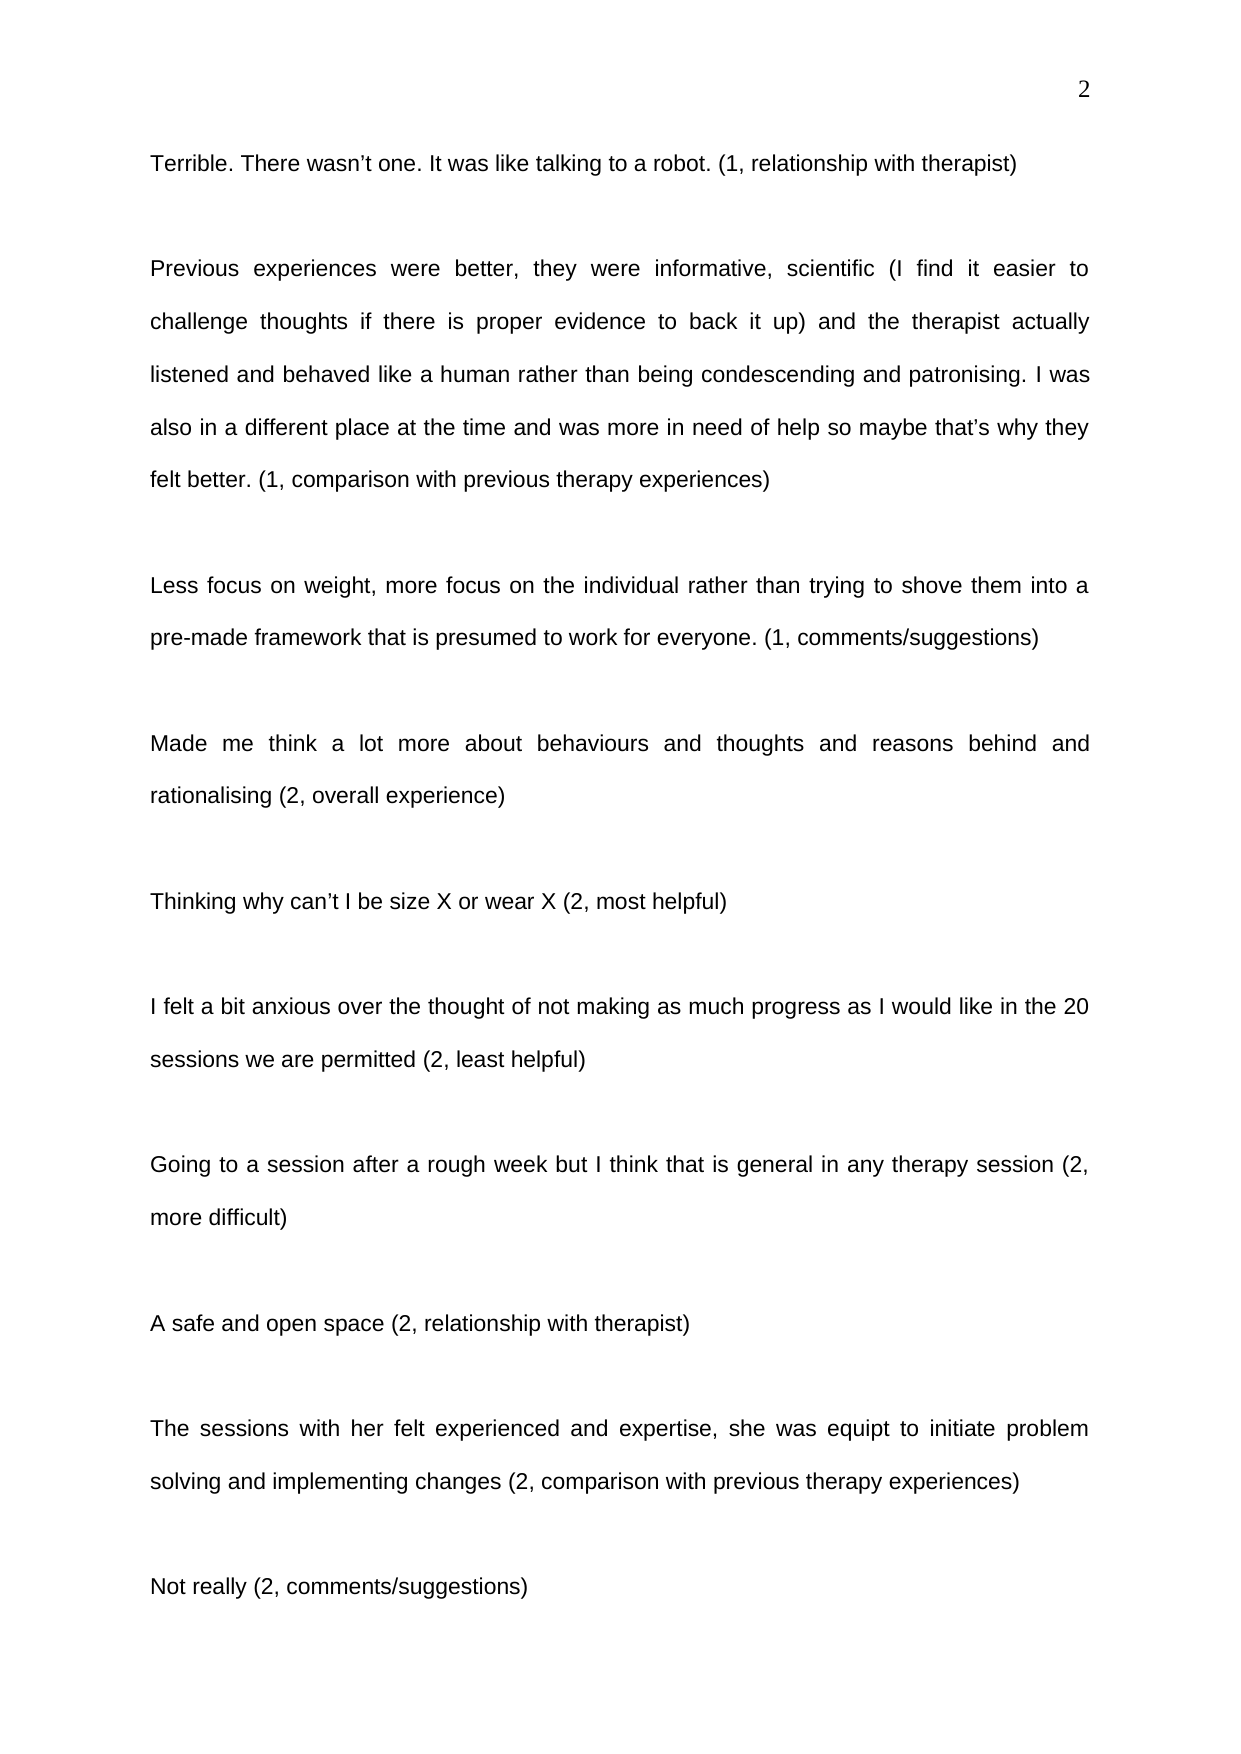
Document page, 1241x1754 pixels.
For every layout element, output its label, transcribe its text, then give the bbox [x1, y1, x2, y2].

text Going to a session after a rough week but I think that is general in any therapy session (2, more difficult) [150, 1151, 1090, 1231]
text I felt a bit anxious over the thought of not making as much progress as I would like in the 20 sessions we are permitted (2, least helpful) [150, 993, 1090, 1072]
text Made me think a lot more about behaviours and thoughts and reasons behind and rationalising (2, overall experience) [150, 730, 1090, 809]
text The sessions with her felt experienced and expertise, she was equipt to initiate problem solving and implementing changes (2, comparison with previous therapy experiences) [150, 1415, 1090, 1494]
text Terrible. There wasn’t one. It was like talking to a robot. (1, relationship with therapist) [150, 150, 1090, 176]
text Previous experiences were better, they were informative, scientific (I find it easier to challenge thoughts if there is proper evidence to back it up) and the therapist actually listened and behaved like a human rather than being condescending and patronising. I was also in a different place at the time and was more in need of help so maybe that’s why they felt better. (1, comparison with previous therapy experiences) [150, 255, 1090, 493]
text Not really (2, comments/suggestions) [150, 1573, 1090, 1599]
text Less focus on weight, more focus on the individual rather than trying to shove them into a pre-made framework that is presumed to work for everyone. (1, comments/suggestions) [150, 572, 1090, 651]
text Thinking why can’t I be size X or wear X (2, most helpful) [150, 888, 1090, 914]
text A safe and open space (2, relationship with therapist) [150, 1309, 1090, 1336]
